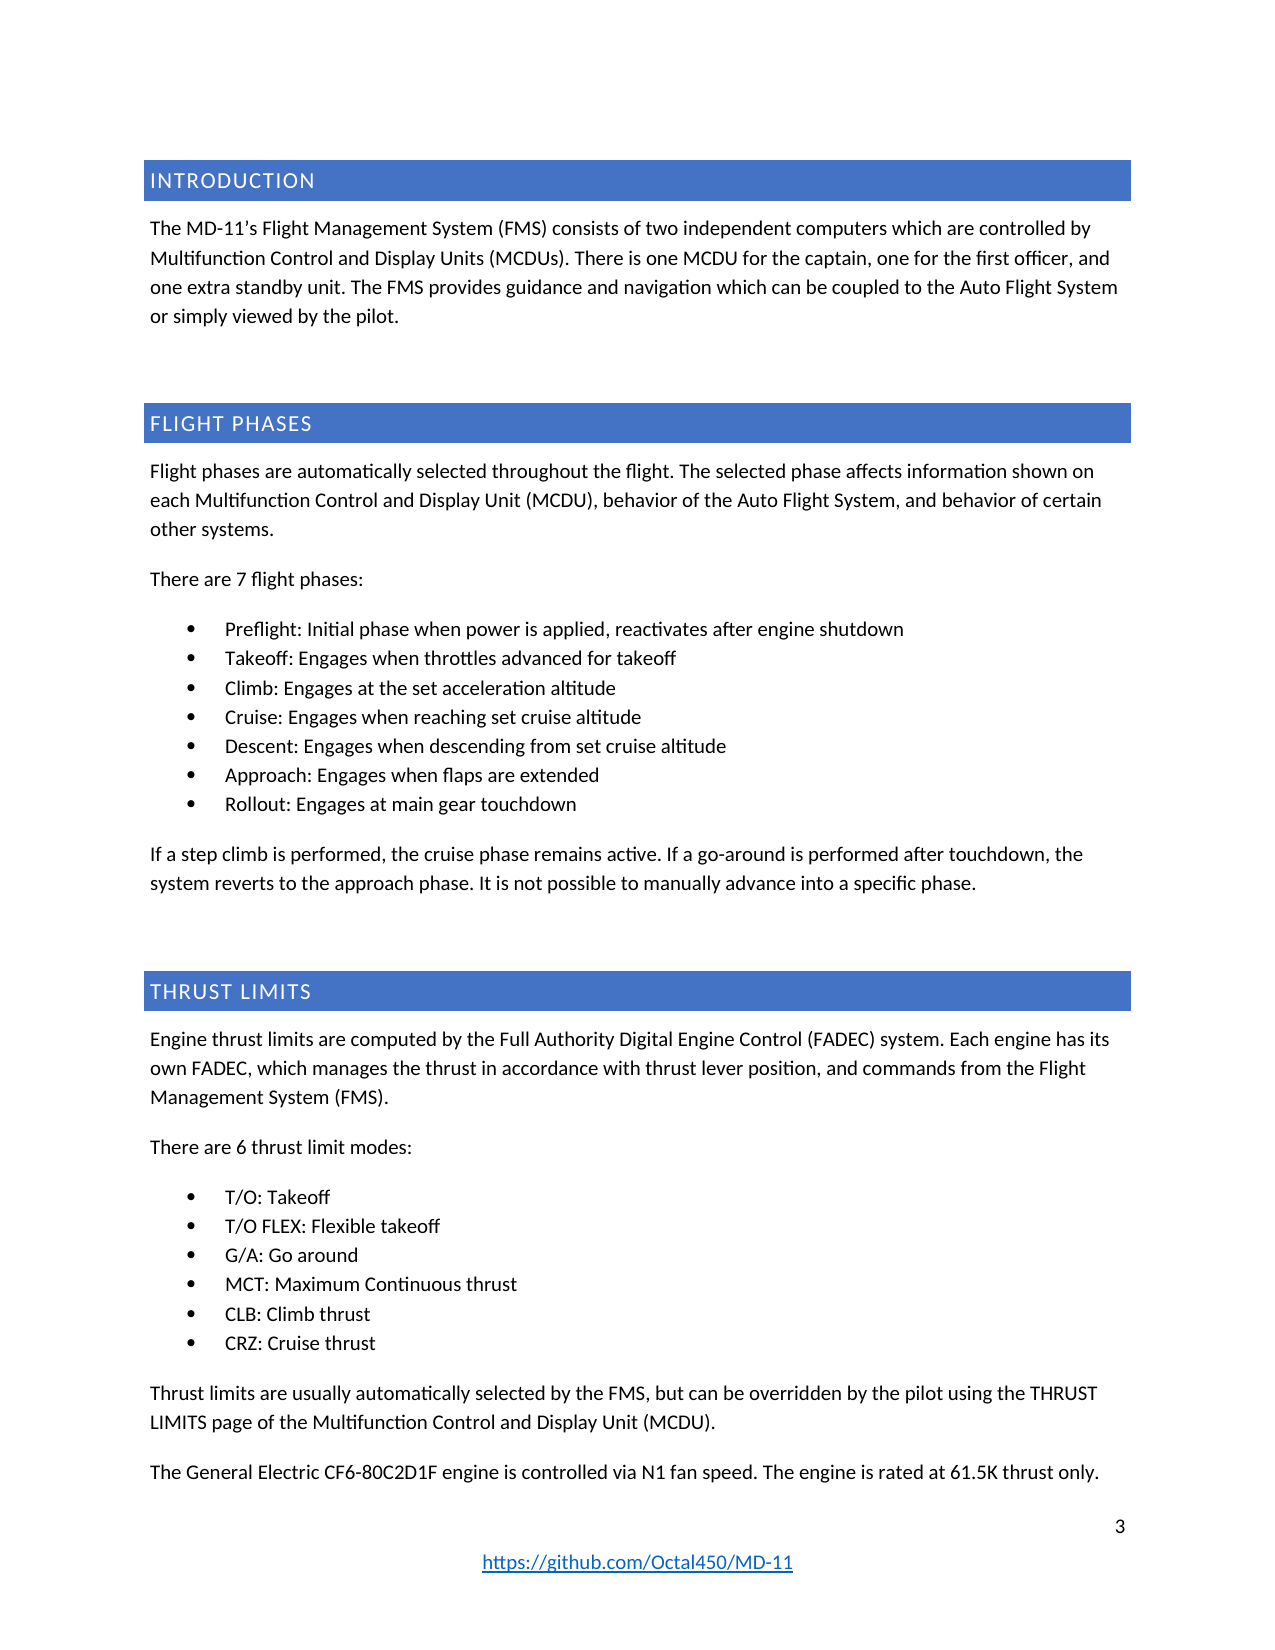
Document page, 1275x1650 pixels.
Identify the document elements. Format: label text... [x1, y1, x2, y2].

text There are 6 thrust limit modes: [150, 1134, 1125, 1159]
text If a step climb is performed, the cruise phase remains active. If a go-around is performed after touchdown, the system reverts to the approach phase. It is not possible to manually advance into a specific phase. [150, 841, 1125, 896]
list MCT: Maximum Continuous thrust [187, 1272, 1125, 1297]
list T/O FLEX: Flexible takeoff [187, 1213, 1125, 1239]
list G/A: Go around [187, 1242, 1125, 1268]
text Thrust limits are usually automatically selected by the FMS, but can be overridden by the pilot using the THRUST LIMITS page of the Multifunction Control and Display Unit (MCDU). [150, 1380, 1125, 1434]
text The General Electric CF6-80C2D1F engine is controlled via N1 fan speed. The engine is rated at 61.5K thrust only. [150, 1459, 1125, 1484]
list CRZ: Cruise thrust [187, 1330, 1125, 1355]
list Rollout: Engages at main gear touchdown [187, 791, 1125, 817]
list T/O: Takeoff [187, 1184, 1125, 1209]
list Takeoff: Engages when throttles advanced for takeoff [187, 646, 1125, 671]
list CLB: Climb thrust [187, 1301, 1125, 1326]
subtitle Flight Phases [150, 409, 1125, 437]
list Preflight: Initial phase when power is applied, reactivates after engine shutdown [187, 616, 1125, 642]
subtitle Thrust Limits [150, 977, 1125, 1005]
subtitle Introduction [150, 167, 1125, 195]
text The MD-11’s Flight Management System (FMS) consists of two independent computers which are controlled by Multifunction Control and Display Units (MCDUs). There is one MCDU for the captain, one for the first officer, and one extra standby unit. The FMS provides guidance and navigation which can be coupled to the Auto Flight System or simply viewed by the pilot. [150, 216, 1125, 328]
text There are 7 flight phases: [150, 566, 1125, 592]
list Descent: Engages when descending from set cruise altitude [187, 733, 1125, 758]
list Cruise: Engages when reaching set cruise altitude [187, 704, 1125, 729]
list Climb: Engages at the set acceleration altitude [187, 675, 1125, 700]
list Approach: Engages when flaps are extended [187, 762, 1125, 788]
text Engine thrust limits are computed by the Full Authority Digital Engine Control (FADEC) system. Each engine has its own FADEC, which manages the thrust in accordance with thrust lever position, and commands from the Flight Management System (FMS). [150, 1026, 1125, 1109]
text Flight phases are automatically selected throughout the flight. The selected phase affects information shown on each Multifunction Control and Display Unit (MCDU), behavior of the Auto Flight System, and behavior of certain other systems. [150, 458, 1125, 542]
